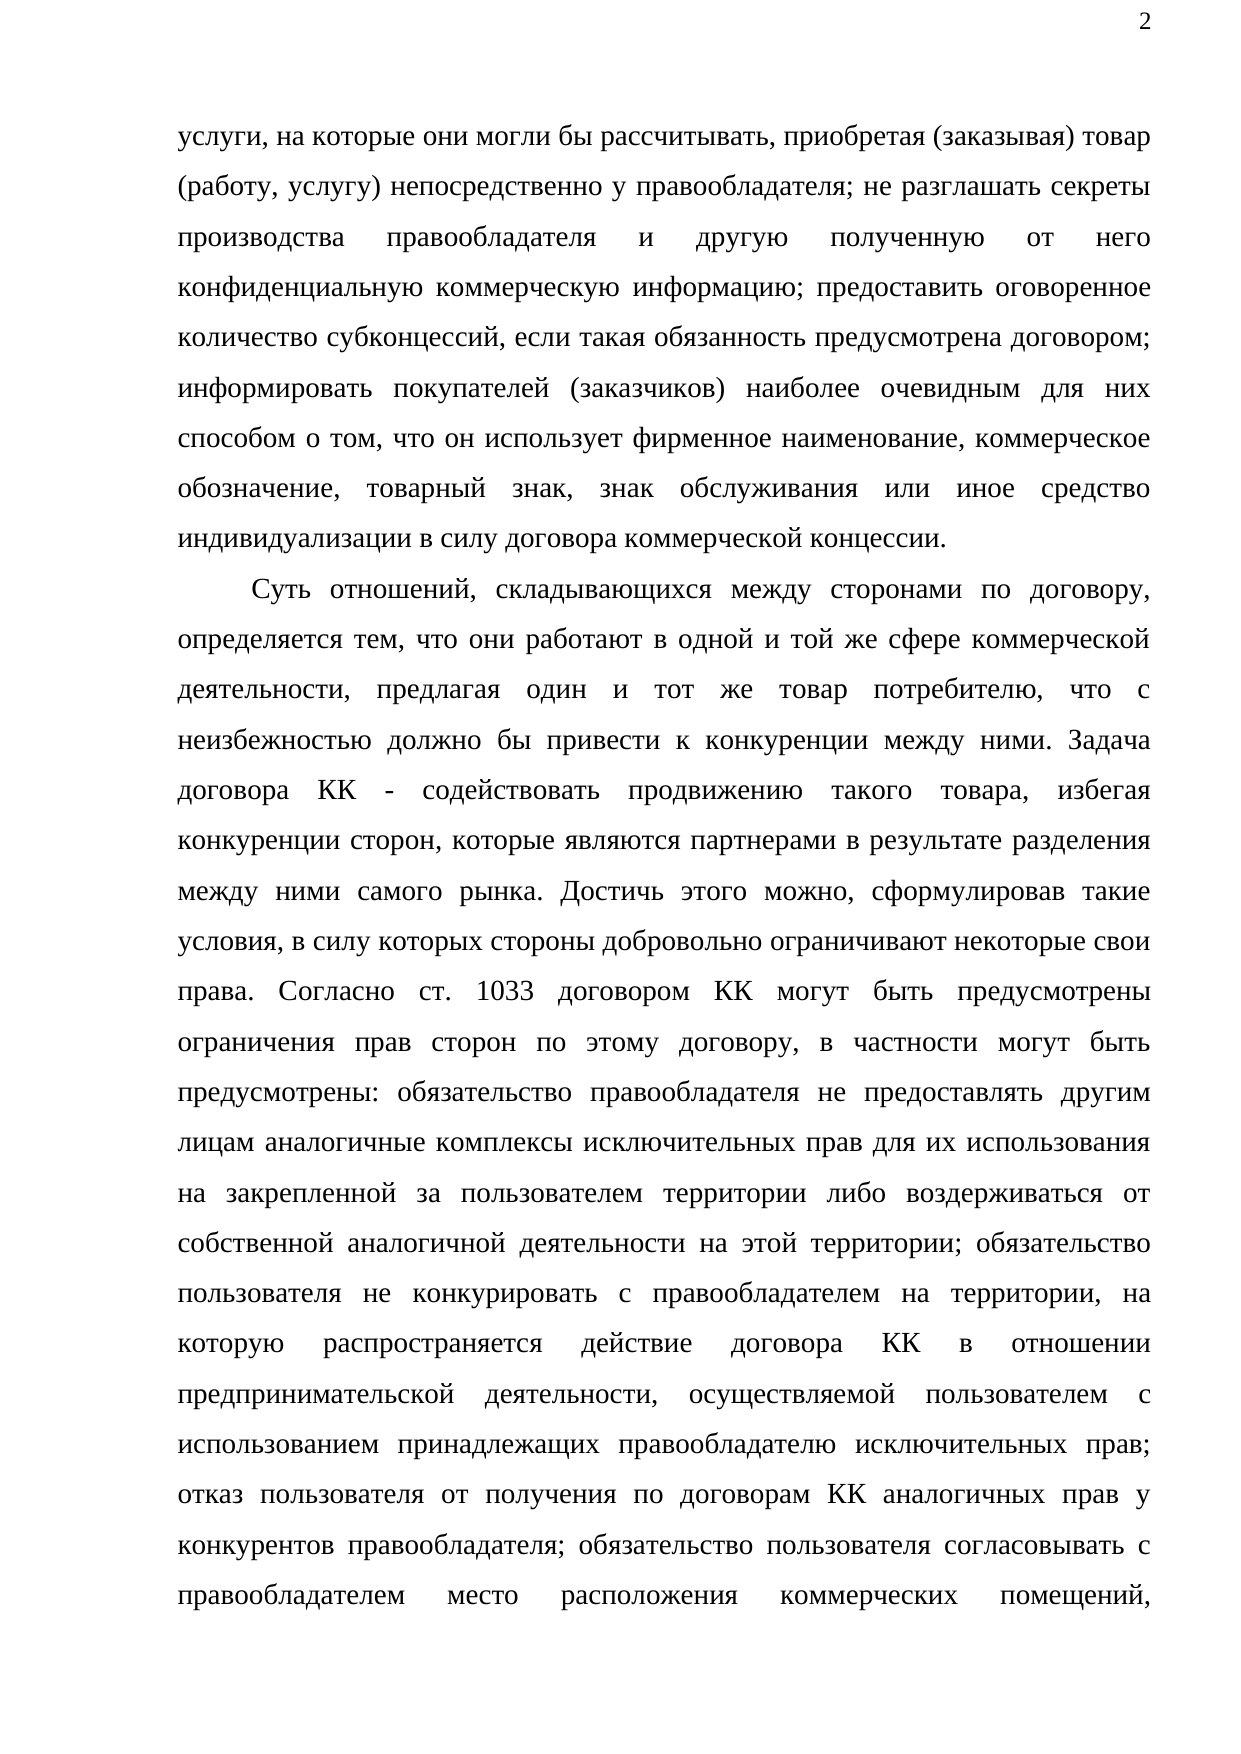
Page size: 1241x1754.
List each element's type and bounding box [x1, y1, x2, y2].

text [177, 571, 1152, 1611]
text [177, 118, 1152, 554]
